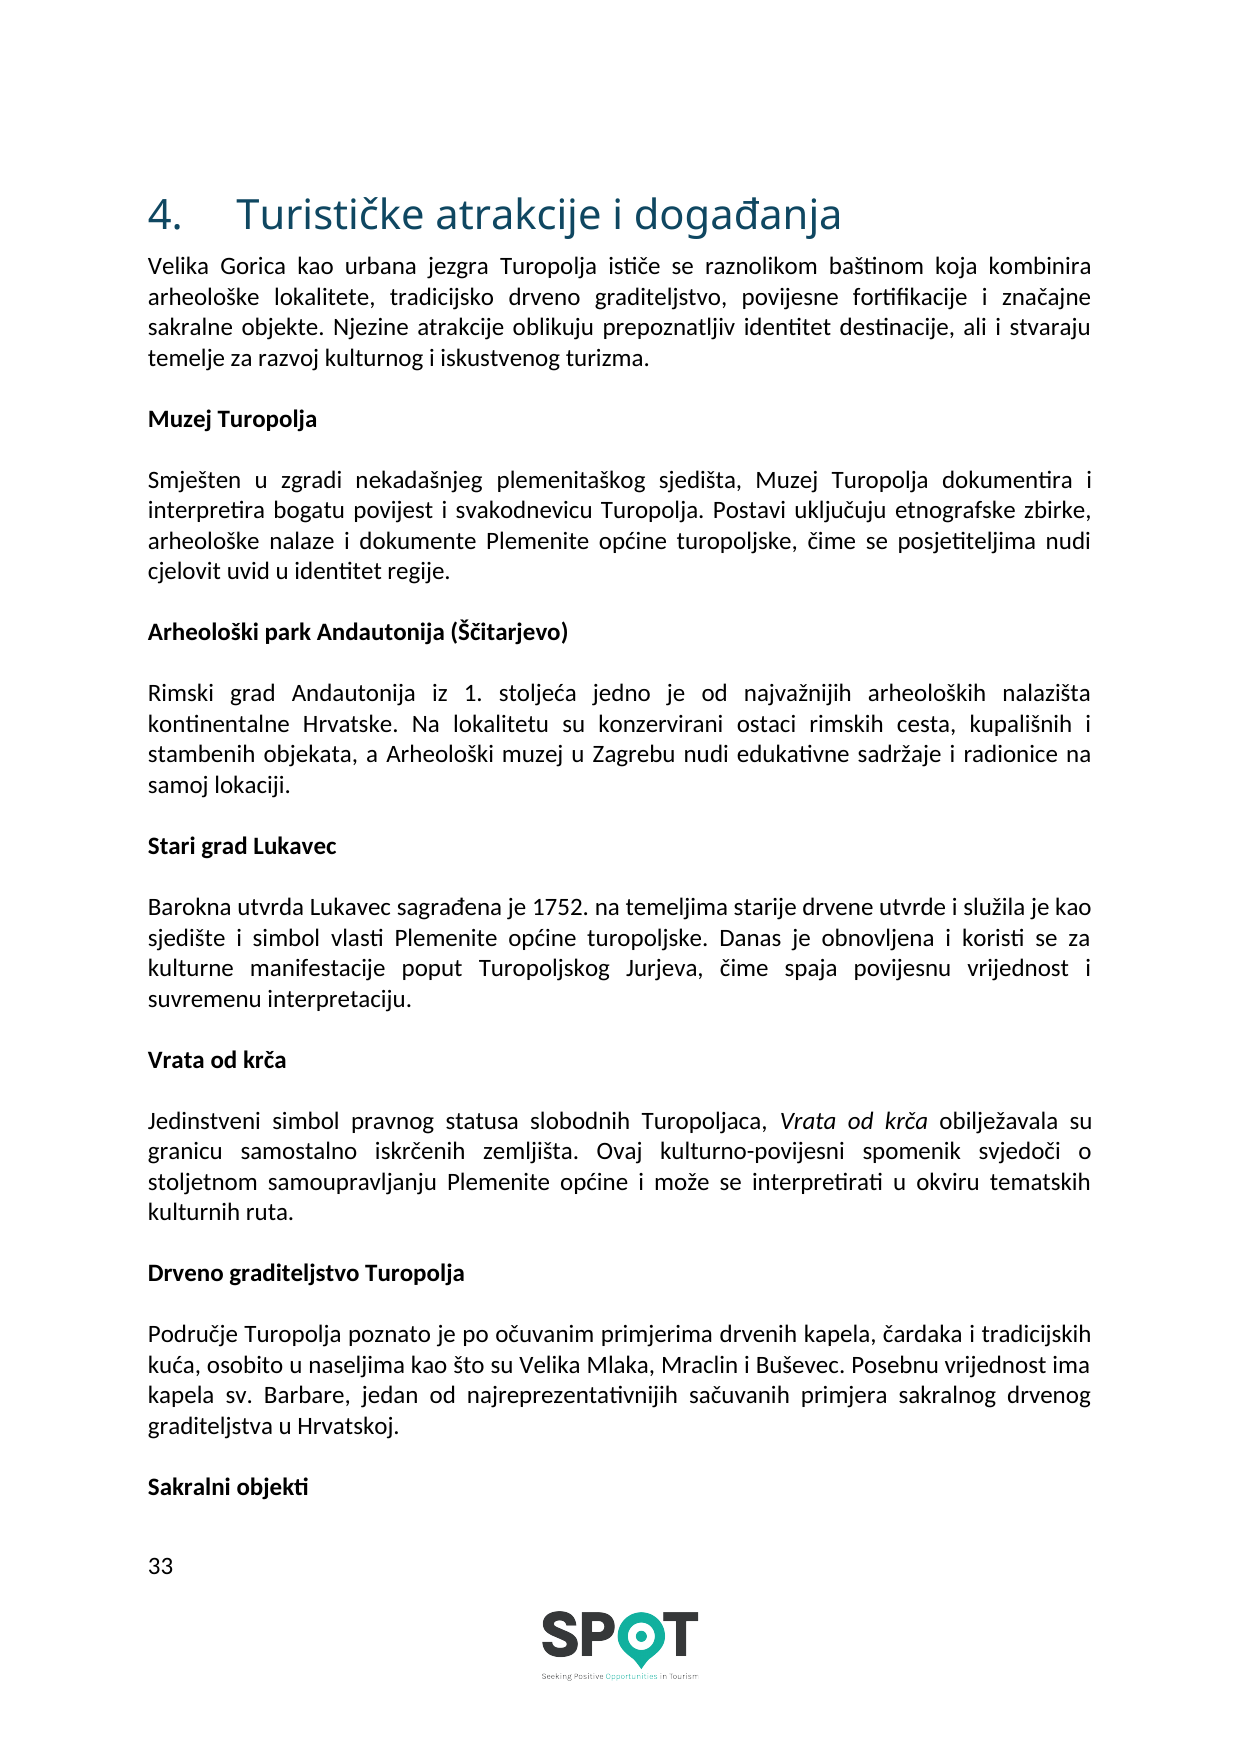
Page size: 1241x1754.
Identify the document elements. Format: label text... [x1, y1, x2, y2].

text Velika Gorica kao urbana jezgra Turopolja ističe se raznolikom baštinom koja kombinira arheološke lokalitete, tradicijsko drveno graditeljstvo, povijesne fortifikacije i značajne sakralne objekte. Njezine atrakcije oblikuju prepoznatljiv identitet destinacije, ali i stvaraju temelje za razvoj kulturnog i iskustvenog turizma. [148, 250, 1093, 372]
text Rimski grad Andautonija iz 1. stoljeća jedno je od najvažnijih arheoloških nalazišta kontinentalne Hrvatske. Na lokalitetu su konzervirani ostaci rimskih cesta, kupališnih i stambenih objekata, a Arheološki muzej u Zagrebu nudi edukativne sadržaje i radionice na samoj lokaciji. [148, 677, 1093, 799]
text Smješten u zgradi nekadašnjeg plemenitaškog sjedišta, Muzej Turopolja dokumentira i interpretira bogatu povijest i svakodnevicu Turopolja. Postavi uključuju etnografske zbirke, arheološke nalaze i dokumente Plemenite općine turopoljske, čime se posjetiteljima nudi cjelovit uvid u identitet regije. [148, 464, 1093, 586]
picture [542, 1611, 699, 1681]
text Sakralni objekti [148, 1471, 1093, 1502]
text Barokna utvrda Lukavec sagrađena je 1752. na temeljima starije drvene utvrde i služila je kao sjedište i simbol vlasti Plemenite općine turopoljske. Danas je obnovljena i koristi se za kulturne manifestacije poput Turopoljskog Jurjeva, čime spaja povijesnu vrijednost i suvremenu interpretaciju. [148, 891, 1093, 1013]
text Drveno graditeljstvo Turopolja [148, 1257, 1093, 1288]
text Arheološki park Andautonija (Ščitarjevo) [148, 616, 1093, 647]
text Muzej Turopolja [148, 403, 1093, 433]
text Vrata od krča [148, 1044, 1093, 1074]
text Područje Turopolja poznato je po očuvanim primjerima drvenih kapela, čardaka i tradicijskih kuća, osobito u naseljima kao što su Velika Mlaka, Mraclin i Buševec. Posebnu vrijednost ima kapela sv. Barbare, jedan od najreprezentativnijih sačuvanih primjera sakralnog drvenog graditeljstva u Hrvatskoj. [148, 1318, 1093, 1441]
subtitle Turističke atrakcije i događanja [148, 185, 1093, 242]
text Stari grad Lukavec [148, 830, 1093, 861]
text Jedinstveni simbol pravnog statusa slobodnih Turopoljaca, Vrata od krča obilježavala su granicu samostalno iskrčenih zemljišta. Ovaj kulturno-povijesni spomenik svjedoči o stoljetnom samoupravljanju Plemenite općine i može se interpretirati u okviru tematskih kulturnih ruta. [148, 1105, 1093, 1227]
